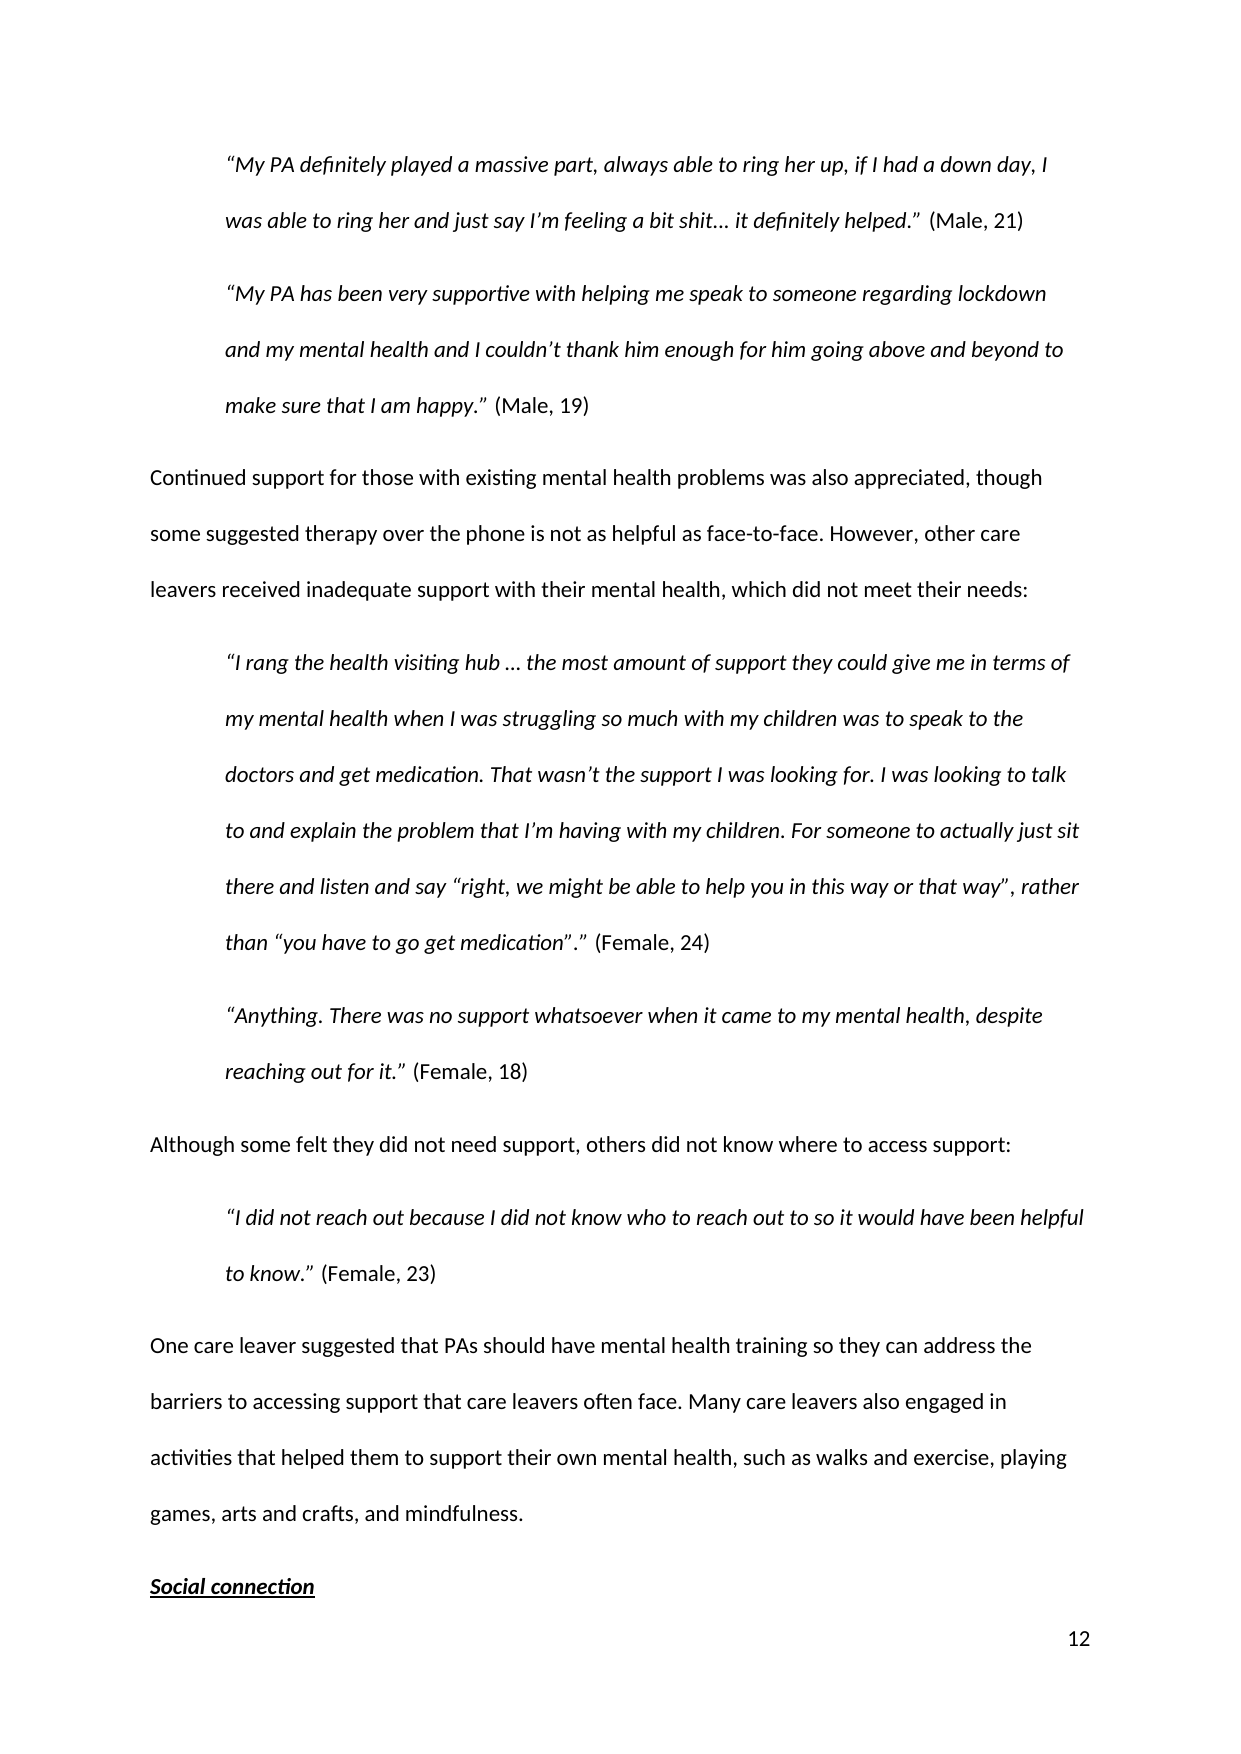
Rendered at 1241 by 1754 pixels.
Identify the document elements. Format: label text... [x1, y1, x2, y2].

text Social connection [150, 1572, 1090, 1600]
text “My PA has been very supportive with helping me speak to someone regarding lockdown and my mental health and I couldn’t thank him enough for him going above and beyond to make sure that I am happy.” (Male, 19) [225, 279, 1090, 419]
text “Anything. There was no support whatsoever when it came to my mental health, despite reaching out for it.” (Female, 18) [225, 1001, 1090, 1085]
text “I rang the health visiting hub … the most amount of support they could give me in terms of my mental health when I was struggling so much with my children was to speak to the doctors and get medication. That wasn’t the support I was looking for. I was looking to talk to and explain the problem that I’m having with my children. For someone to actually just sit there and listen and say “right, we might be able to help you in this way or that way”, rather than “you have to go get medication”.” (Female, 24) [225, 648, 1090, 957]
text One care leaver suggested that PAs should have mental health training so they can address the barriers to accessing support that care leavers often face. Many care leavers also engaged in activities that helped them to support their own mental health, such as walks and exercise, playing games, arts and crafts, and mindfulness. [150, 1331, 1090, 1528]
text Continued support for those with existing mental health problems was also appreciated, though some suggested therapy over the phone is not as helpful as face-to-face. However, other care leavers received inadequate support with their mental health, which did not meet their needs: [150, 463, 1090, 604]
text “My PA definitely played a massive part, always able to ring her up, if I had a down day, I was able to ring her and just say I’m feeling a bit shit... it definitely helped.” (Male, 21) [225, 150, 1090, 234]
text Although some felt they did not need support, others did not know where to access support: [150, 1130, 1090, 1158]
text “I did not reach out because I did not know who to reach out to so it would have been helpful to know.” (Female, 23) [225, 1203, 1090, 1287]
